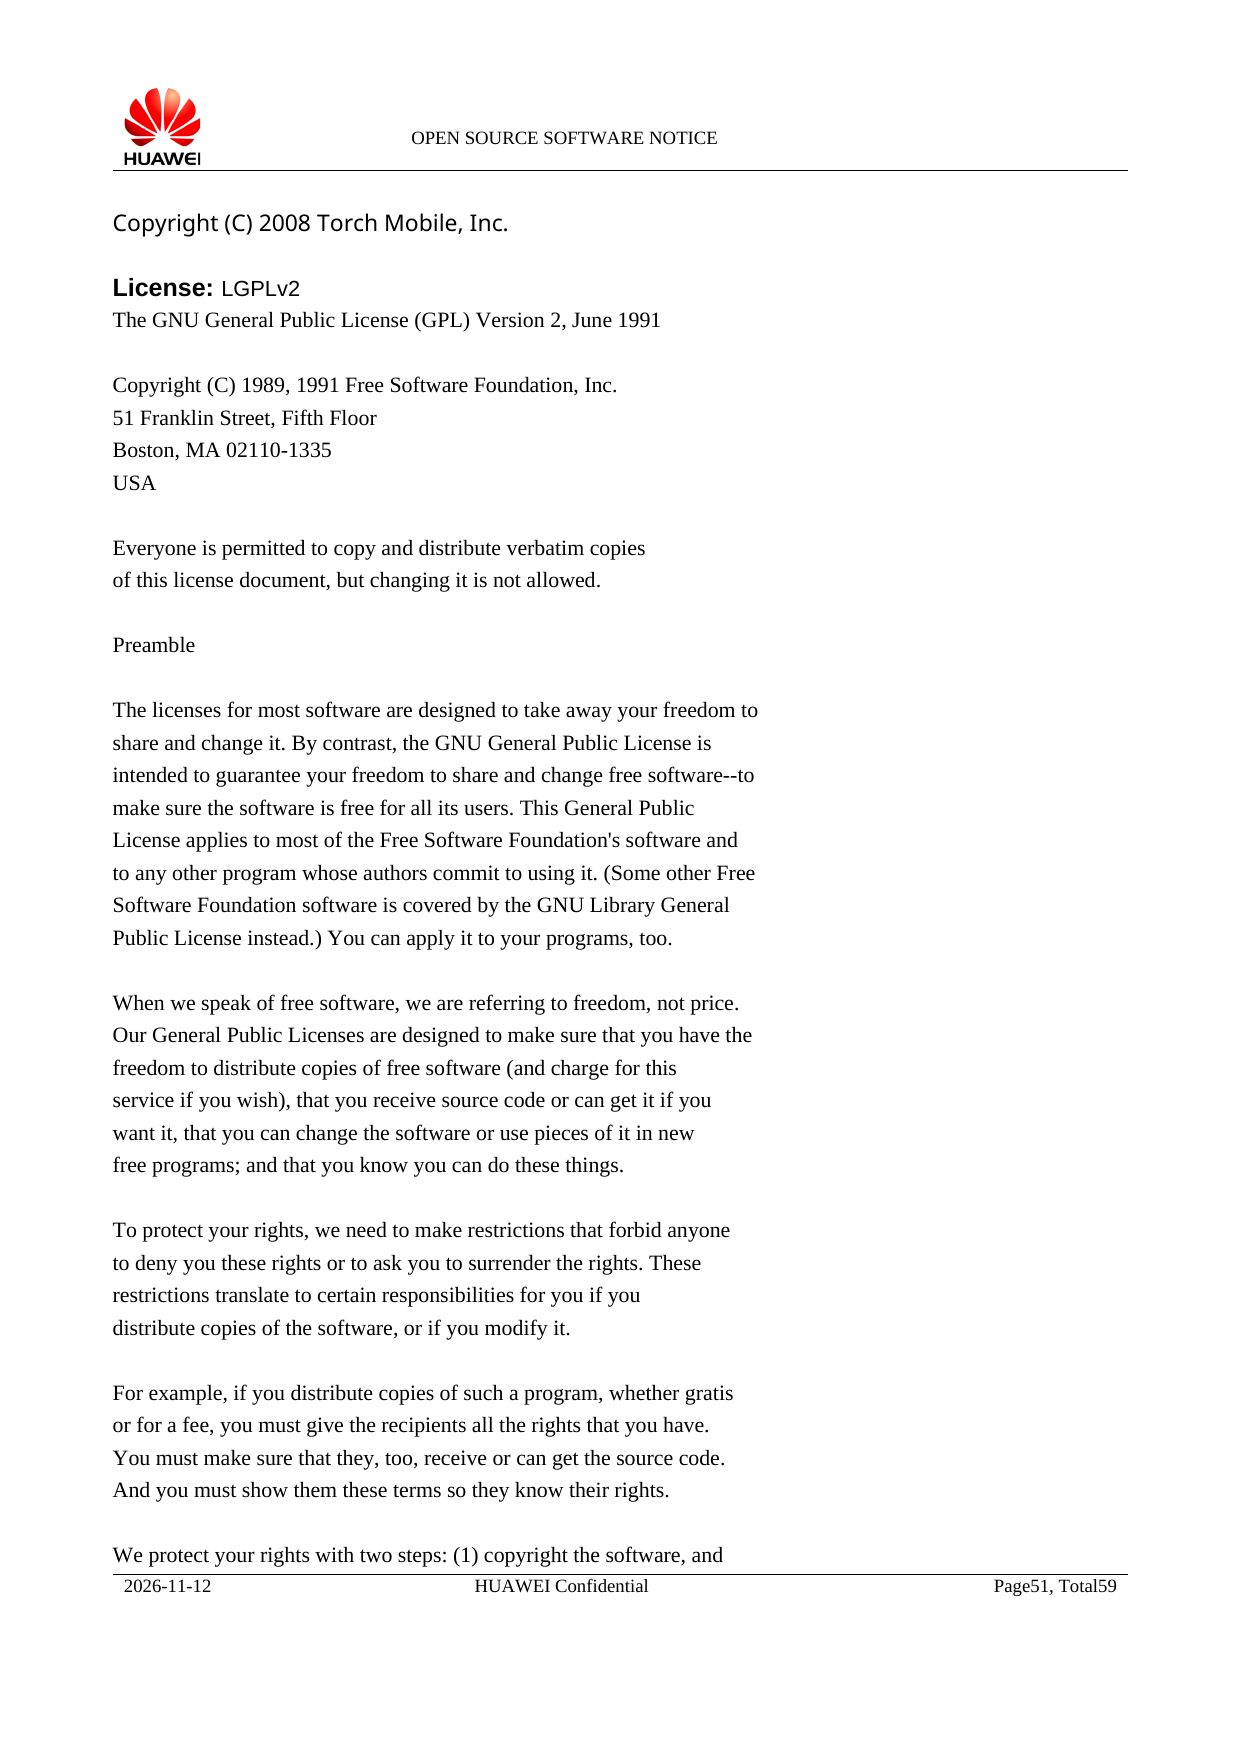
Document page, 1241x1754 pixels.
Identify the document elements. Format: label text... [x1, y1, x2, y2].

picture [124, 88, 201, 165]
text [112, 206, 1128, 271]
text License: LGPLv2 [112, 271, 1128, 304]
